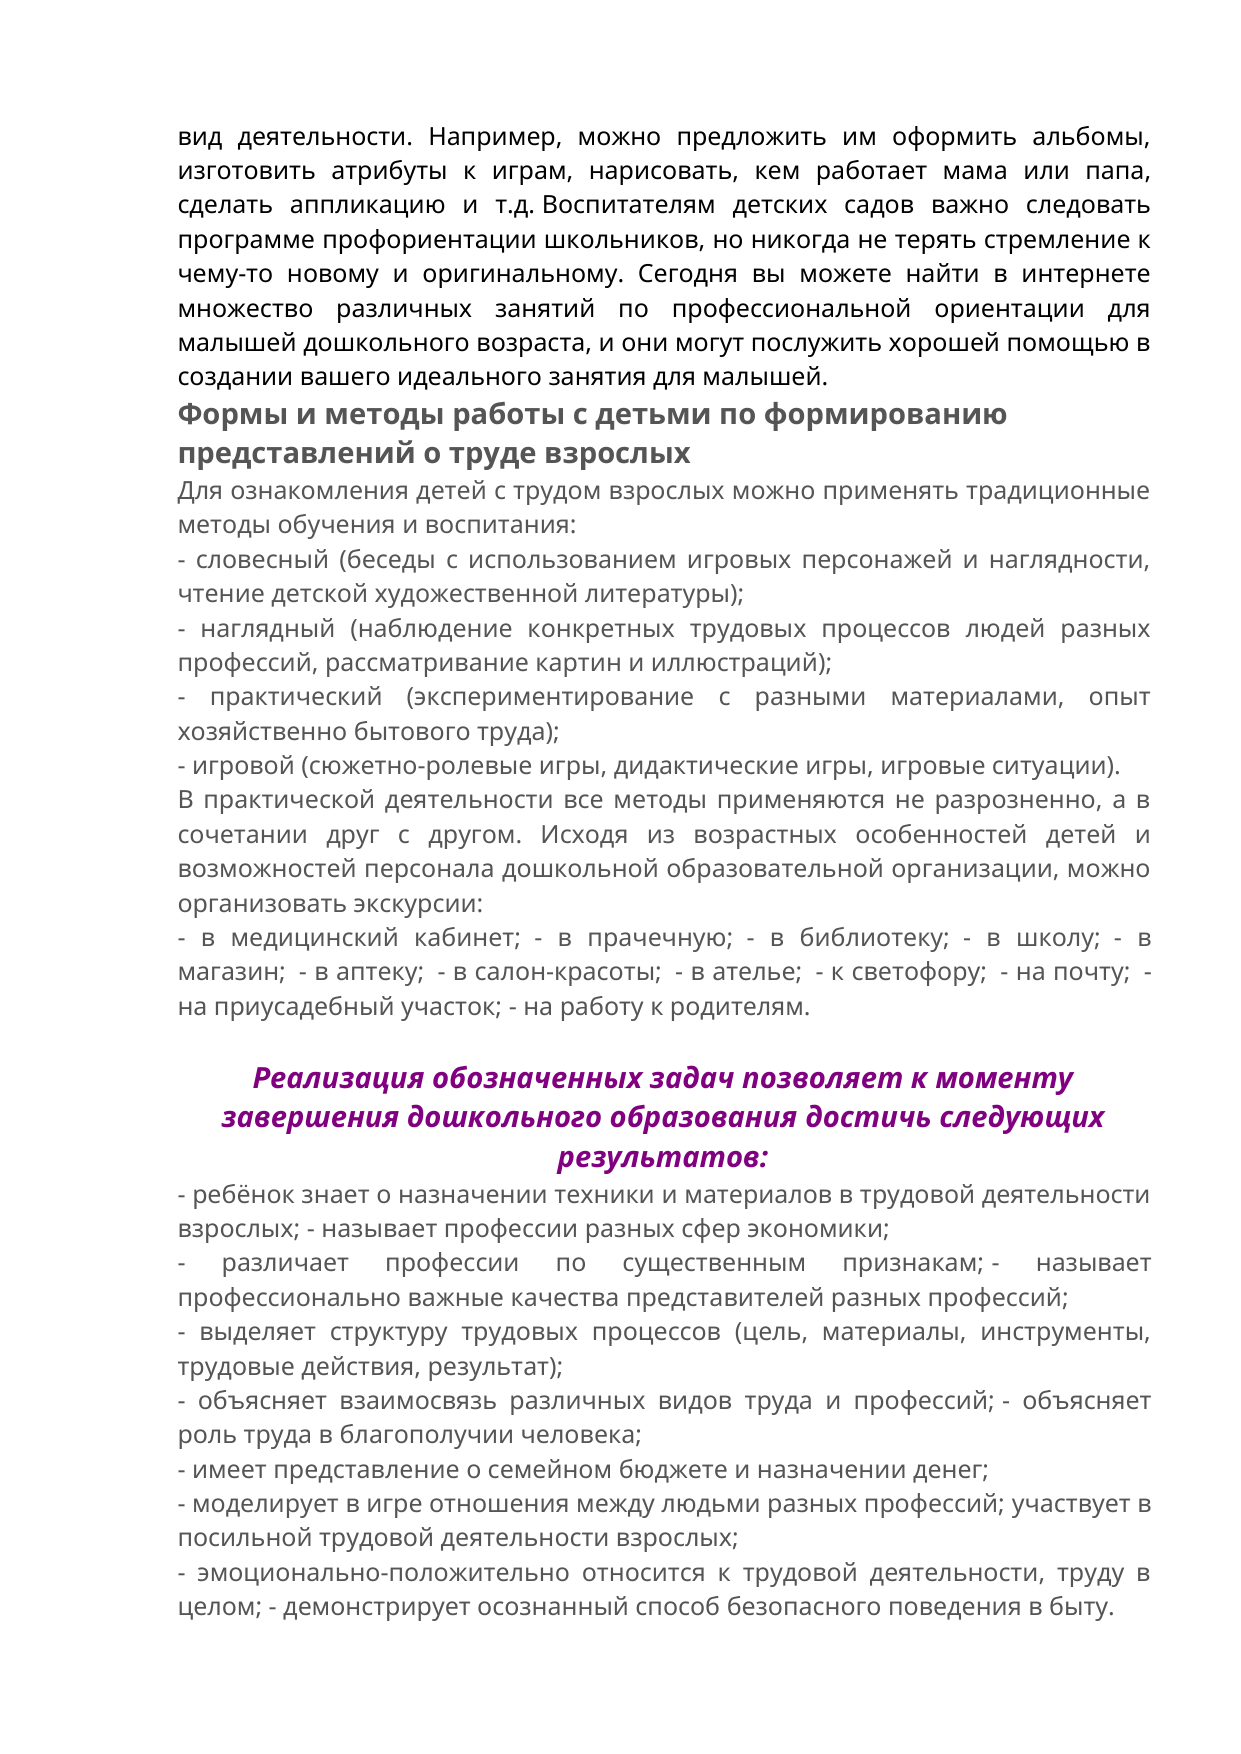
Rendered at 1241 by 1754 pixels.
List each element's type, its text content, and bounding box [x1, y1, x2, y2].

text Формы и методы работы с детьми по формированию представлений о труде взрослых [177, 393, 1152, 472]
text - объясняет взаимосвязь различных видов труда и профессий; - объясняет роль труда в благополучии человека; [177, 1382, 1152, 1451]
text - имеет представление о семейном бюджете и назначении денег; [177, 1451, 1152, 1485]
text - наглядный (наблюдение конкретных трудовых процессов людей разных профессий, рассматривание картин и иллюстраций); [177, 610, 1152, 679]
text В практической деятельности все методы применяются не разрозненно, а в сочетании друг с другом. Исходя из возрастных особенностей детей и возможностей персонала дошкольной образовательной организации, можно организовать экскурсии: [177, 782, 1152, 919]
text - игровой (сюжетно-ролевые игры, дидактические игры, игровые ситуации). [177, 747, 1152, 782]
text - в медицинский кабинет; - в прачечную; - в библиотеку; - в школу; - в магазин; - в аптеку; - в салон-красоты; - в ателье; - к светофору; - на почту; - на приусадебный участок; - на работу к родителям. [177, 919, 1152, 1022]
text - выделяет структуру трудовых процессов (цель, материалы, инструменты, трудовые действия, результат); [177, 1313, 1152, 1382]
text - словесный (беседы с использованием игровых персонажей и наглядности, чтение детской художественной литературы); [177, 541, 1152, 610]
text - ребёнок знает о назначении техники и материалов в трудовой деятельности взрослых; - называет профессии разных сфер экономики; [177, 1176, 1152, 1245]
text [177, 118, 1152, 393]
text - практический (экспериментирование с разными материалами, опыт хозяйственно бытового труда); [177, 679, 1152, 747]
text Для ознакомления детей с трудом взрослых можно применять традиционные методы обучения и воспитания: [177, 472, 1152, 541]
text - различает профессии по существенным признакам; - называет профессионально важные качества представителей разных профессий; [177, 1245, 1152, 1313]
text Реализация обозначенных задач позволяет к моменту завершения дошкольного образования достичь следующих результатов: [177, 1057, 1152, 1176]
text - моделирует в игре отношения между людьми разных профессий; участвует в посильной трудовой деятельности взрослых; [177, 1485, 1152, 1554]
text - эмоционально-положительно относится к трудовой деятельности, труду в целом; - демонстрирует осознанный способ безопасного поведения в быту. [177, 1554, 1152, 1623]
